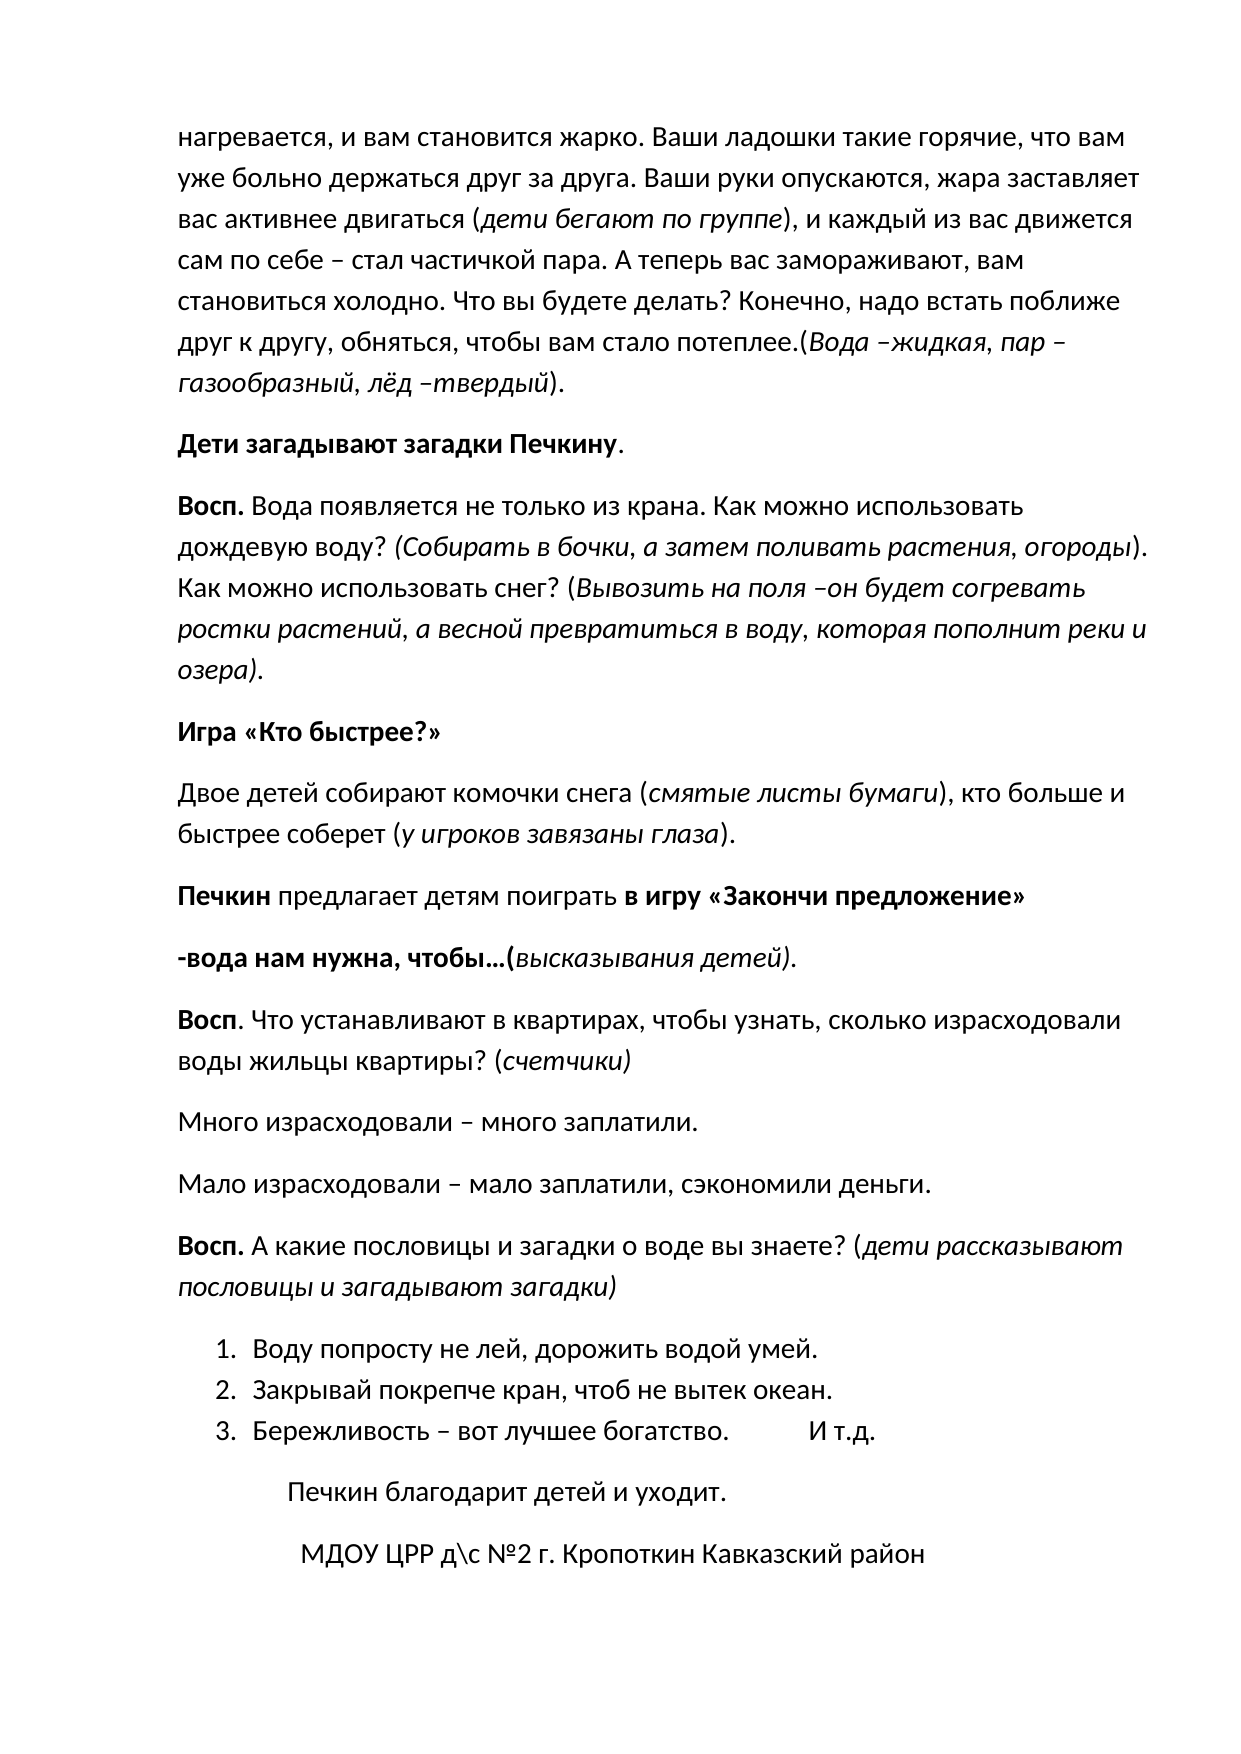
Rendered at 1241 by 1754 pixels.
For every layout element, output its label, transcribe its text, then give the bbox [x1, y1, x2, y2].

text Восп. Вода появляется не только из крана. Как можно использовать дождевую воду? (Собирать в бочки, а затем поливать растения, огороды). Как можно использовать снег? (Вывозить на поля –он будет согревать ростки растений, а весной превратиться в воду, которая пополнит реки и озера). [177, 487, 1152, 687]
text Много израсходовали – много заплатили. [177, 1103, 1152, 1139]
list Закрывай покрепче кран, чтоб не вытек океан. [215, 1371, 1152, 1406]
text Восп. Что устанавливают в квартирах, чтобы узнать, сколько израсходовали воды жильцы квартиры? (счетчики) [177, 1001, 1152, 1077]
text Печкин предлагает детям поиграть в игру «Закончи предложение» [177, 877, 1152, 913]
text Двое детей собирают комочки снега (смятые листы бумаги), кто больше и быстрее соберет (у игроков завязаны глаза). [177, 774, 1152, 851]
text Мало израсходовали – мало заплатили, сэкономили деньги. [177, 1165, 1152, 1201]
list Бережливость – вот лучшее богатство. И т.д. [215, 1412, 1152, 1447]
text Игра «Кто быстрее?» [177, 713, 1152, 748]
text МДОУ ЦРР д\с №2 г. Кропоткин Кавказский район [215, 1535, 1152, 1571]
text Печкин благодарит детей и уходит. [215, 1473, 1152, 1509]
text Восп. А какие пословицы и загадки о воде вы знаете? (дети рассказывают пословицы и загадывают загадки) [177, 1227, 1152, 1304]
list Воду попросту не лей, дорожить водой умей. [215, 1330, 1152, 1365]
text Дети загадывают загадки Печкину. [177, 426, 1152, 461]
text -вода нам нужна, чтобы…(высказывания детей). [177, 939, 1152, 975]
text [177, 118, 1152, 399]
